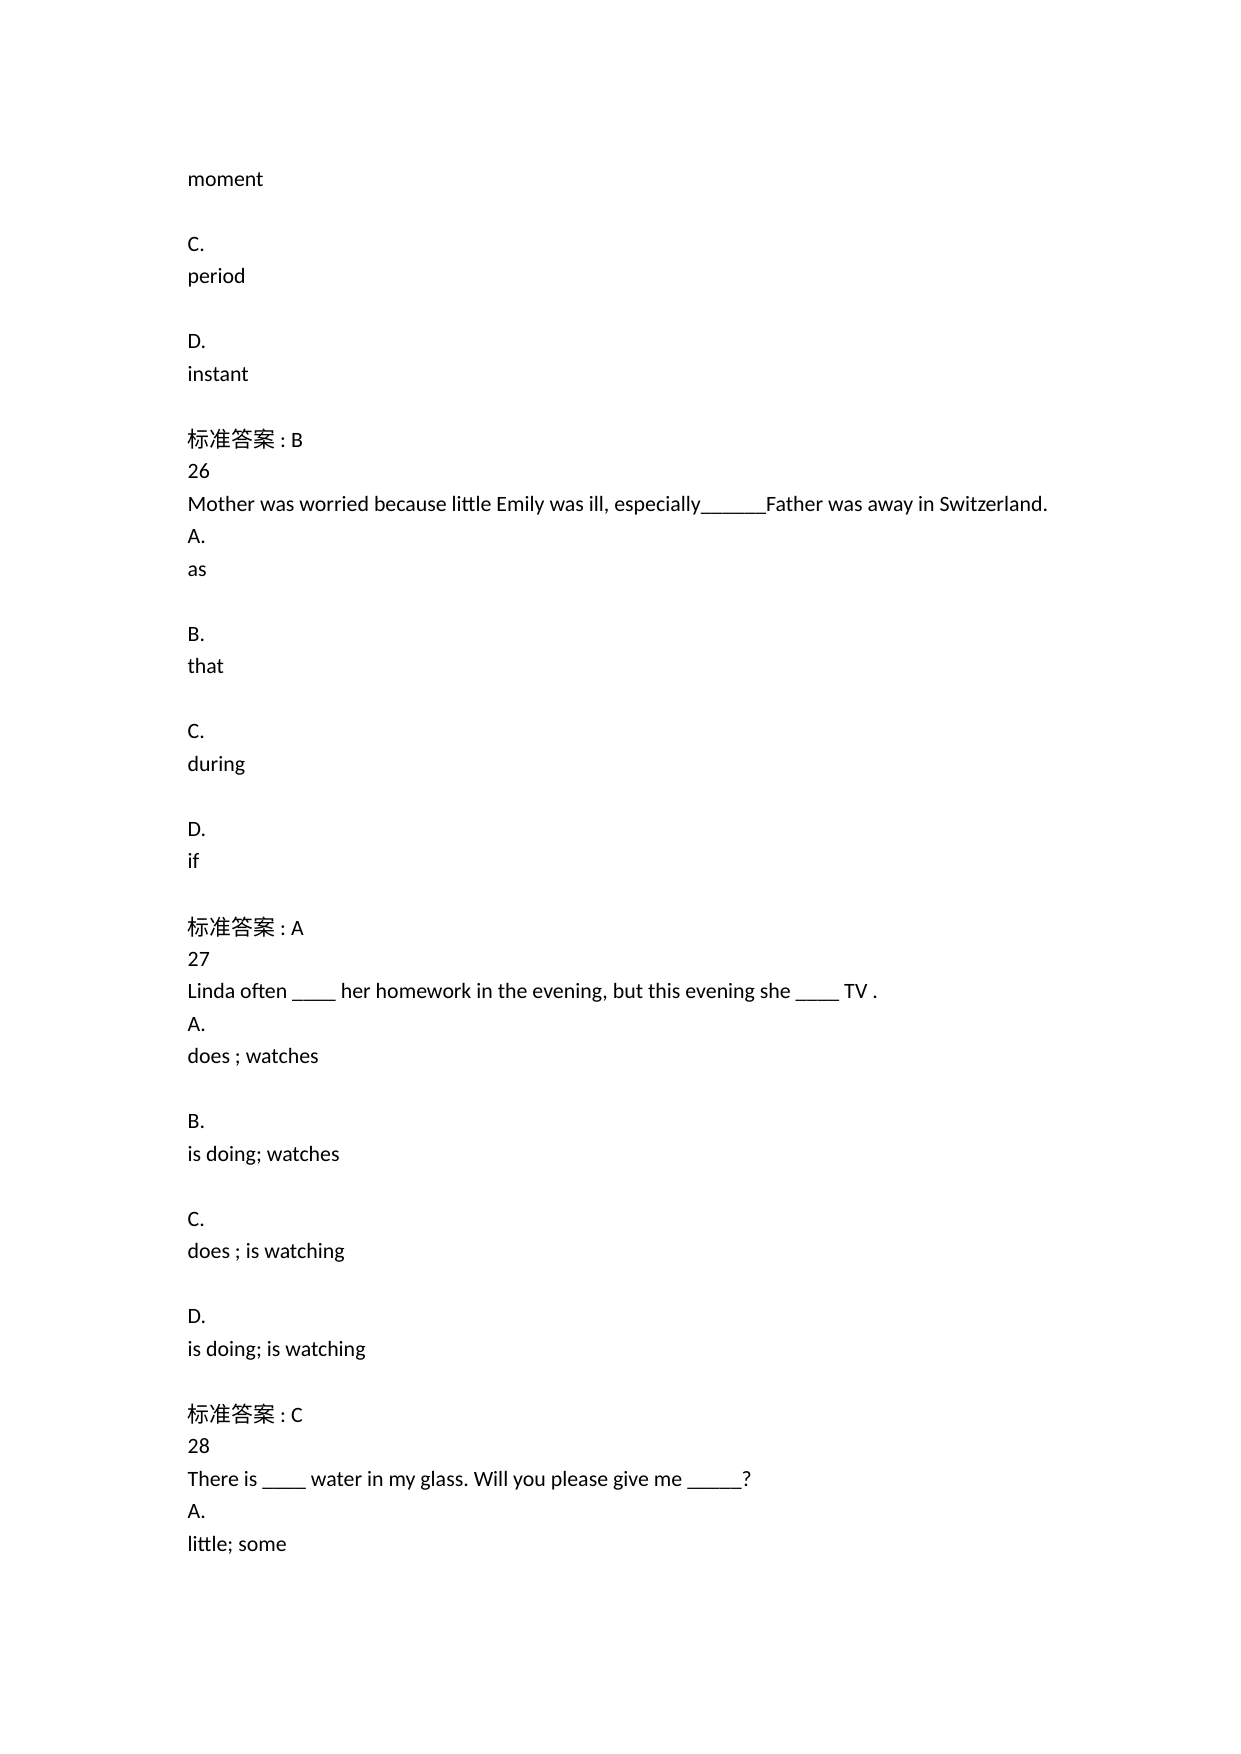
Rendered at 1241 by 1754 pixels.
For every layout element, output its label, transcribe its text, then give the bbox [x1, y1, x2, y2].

text as [187, 552, 1053, 584]
text C. [187, 1202, 1053, 1234]
text moment [187, 162, 1053, 194]
text A. [187, 1007, 1053, 1039]
text if [187, 844, 1053, 877]
text Linda often ____ her homework in the evening, but this evening she ____ TV . [187, 974, 1053, 1007]
text B. [187, 1104, 1053, 1137]
text B. [187, 617, 1053, 649]
text 26 [187, 454, 1053, 487]
text 标准答案 : C [187, 1397, 1053, 1429]
text D. [187, 324, 1053, 357]
text does ; is watching [187, 1234, 1053, 1267]
text is doing; watches [187, 1137, 1053, 1169]
text C. [187, 227, 1053, 259]
text Mother was worried because little Emily was ill, especially______Father was away in Switzerland. [187, 487, 1053, 519]
text A. [187, 1494, 1053, 1527]
text 标准答案 : B [187, 422, 1053, 454]
text period [187, 259, 1053, 292]
text 标准答案 : A [187, 909, 1053, 942]
text 28 [187, 1429, 1053, 1462]
text is doing; is watching [187, 1332, 1053, 1364]
text D. [187, 812, 1053, 844]
text does ; watches [187, 1039, 1053, 1072]
text little; some [187, 1527, 1053, 1559]
text There is ____ water in my glass. Will you please give me _____? [187, 1462, 1053, 1494]
text D. [187, 1299, 1053, 1332]
text 27 [187, 942, 1053, 974]
text A. [187, 519, 1053, 552]
text during [187, 747, 1053, 779]
text that [187, 649, 1053, 682]
text C. [187, 714, 1053, 747]
text instant [187, 357, 1053, 389]
